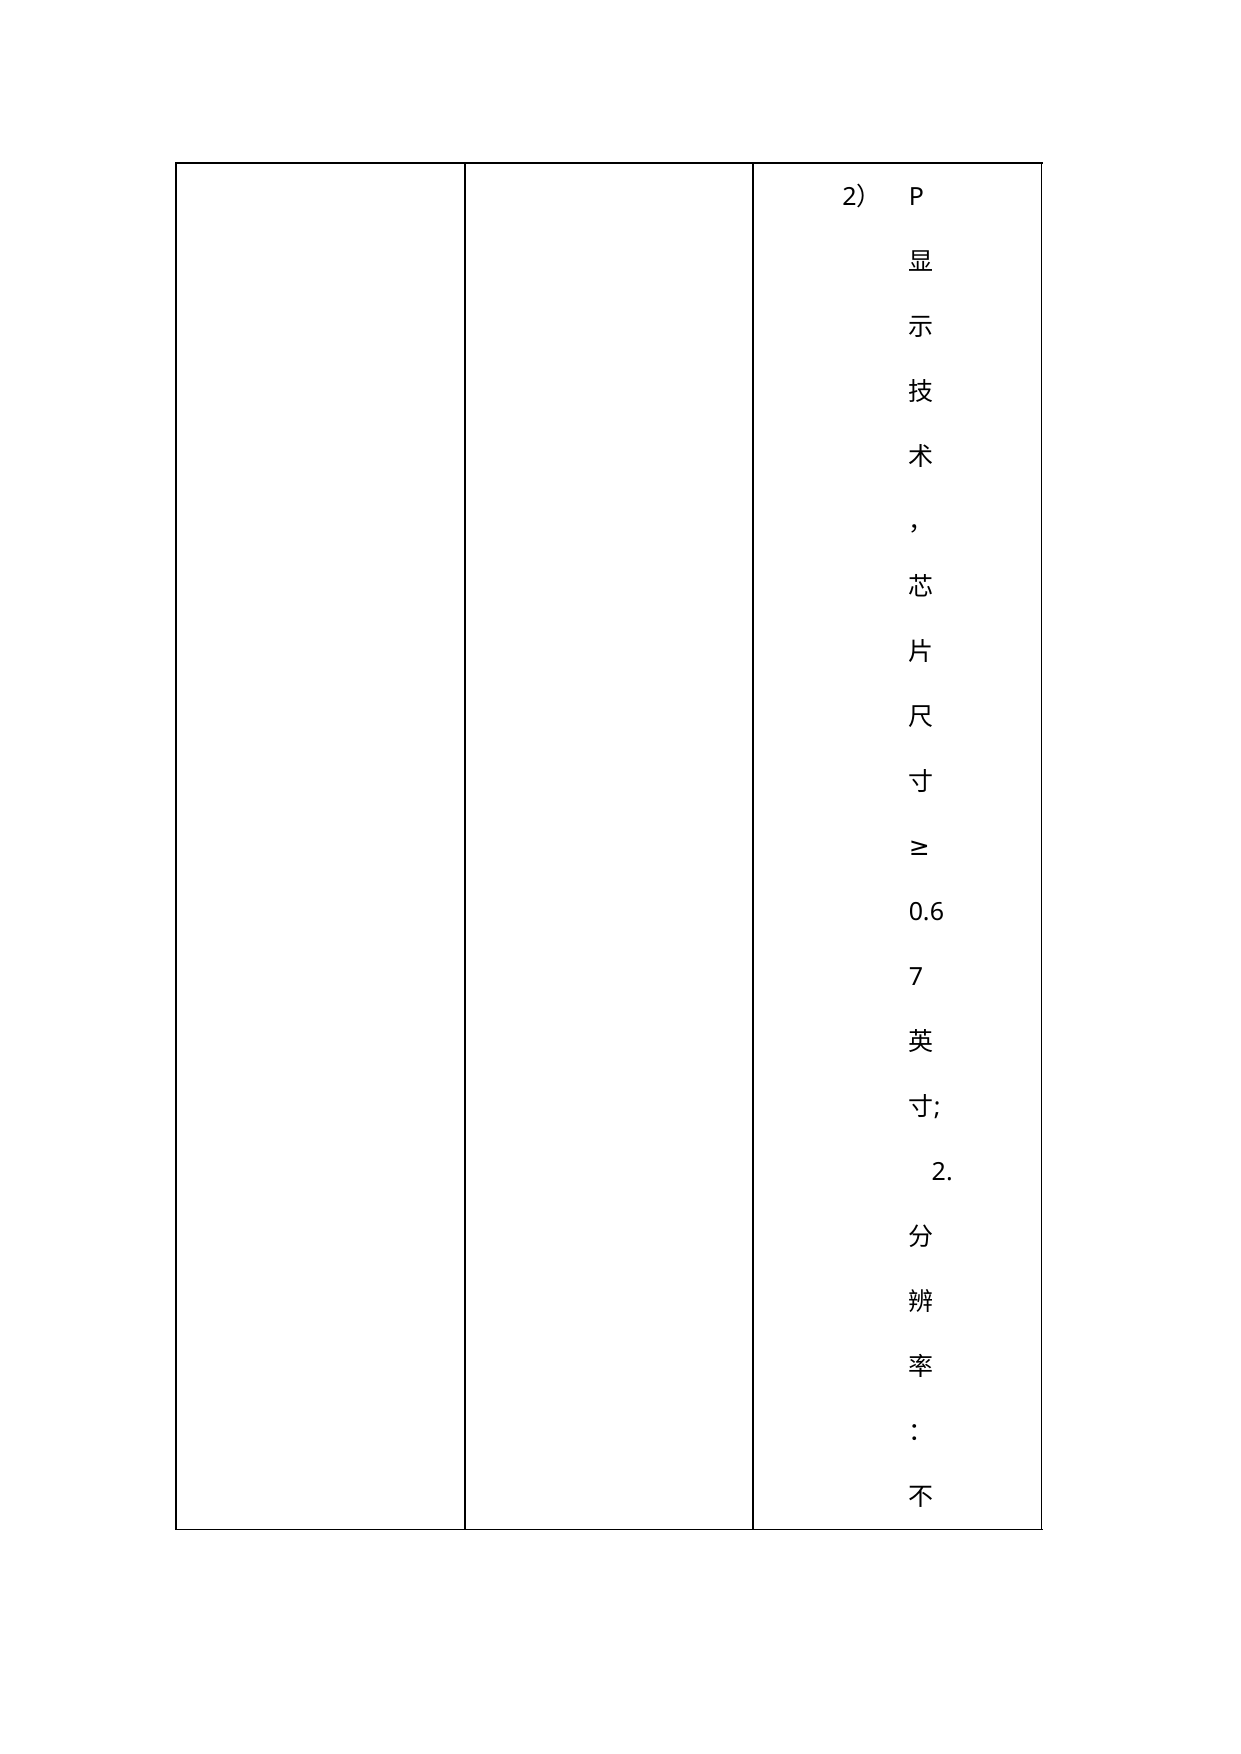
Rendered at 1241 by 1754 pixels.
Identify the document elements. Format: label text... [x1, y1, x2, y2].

table_cell [754, 164, 1041, 1528]
table_cell [466, 164, 752, 1528]
table_cell 1 [177, 164, 464, 1528]
